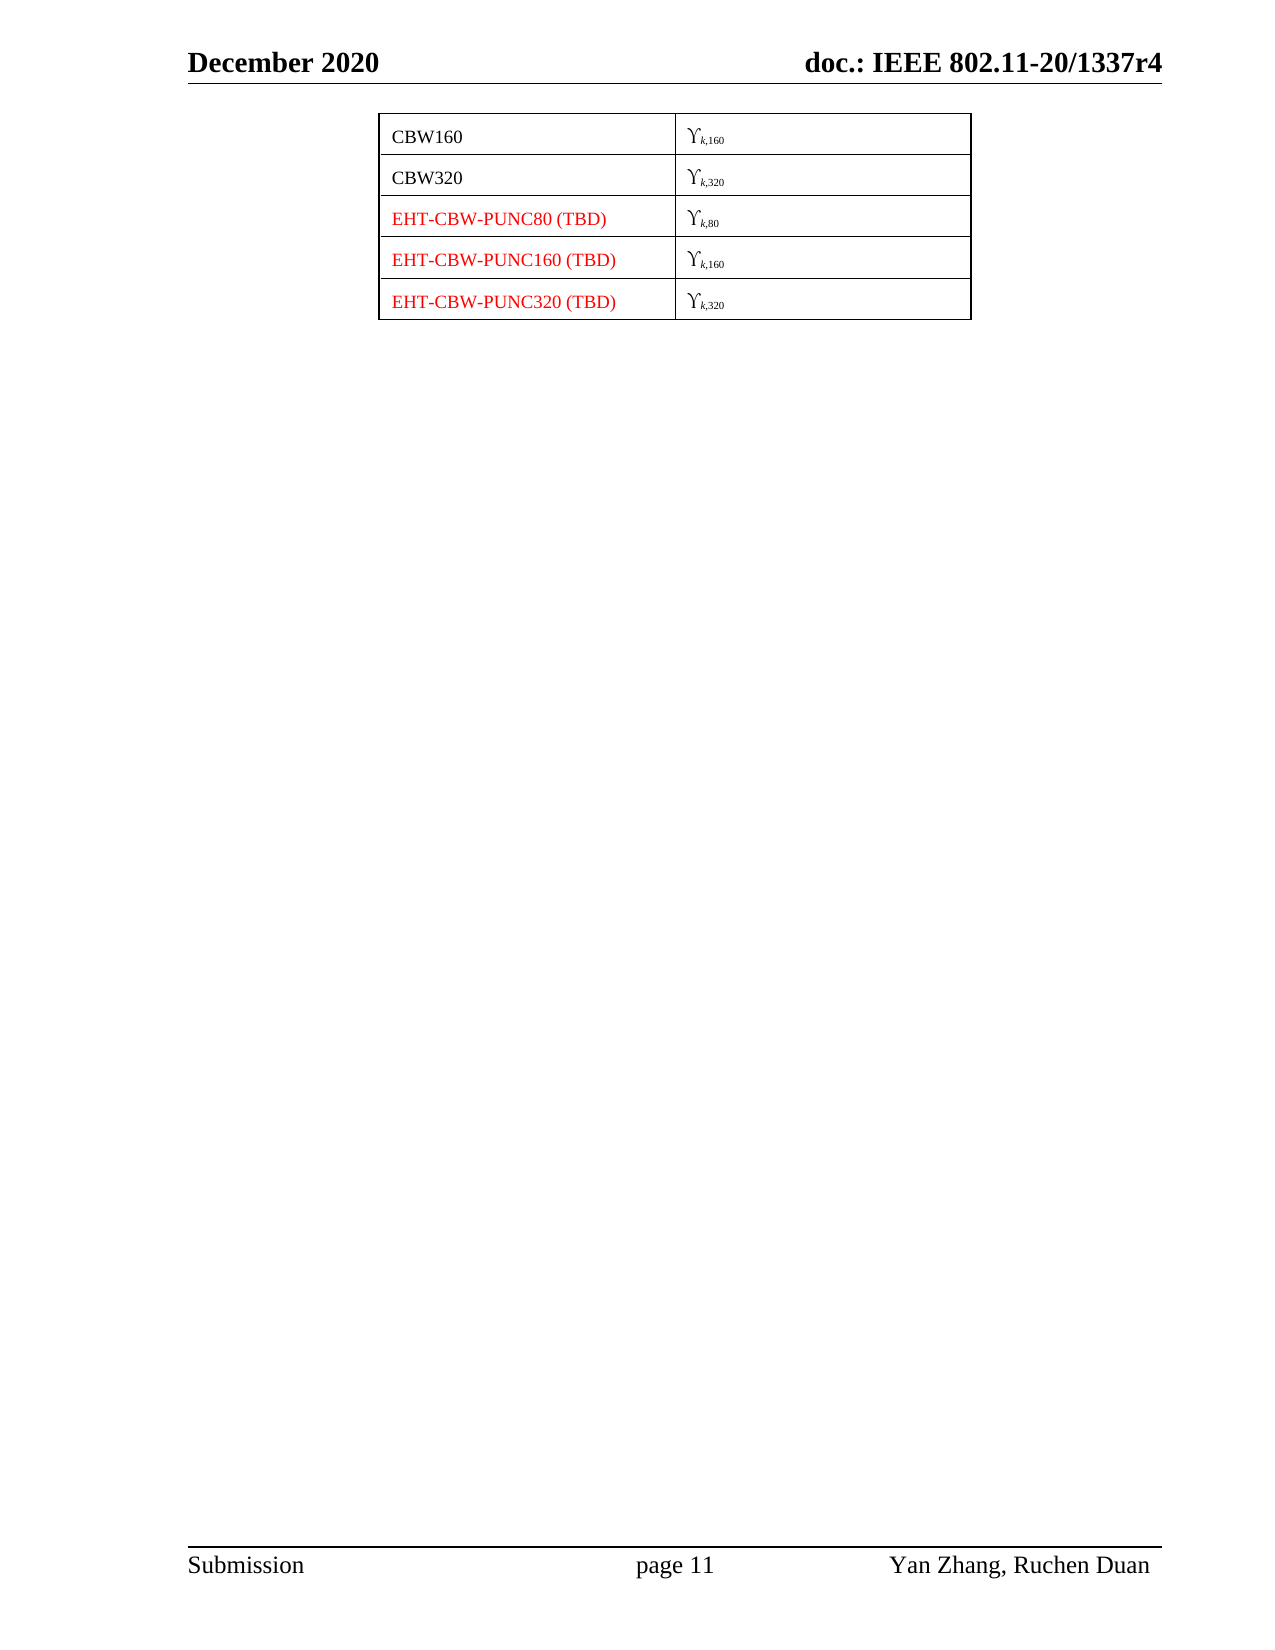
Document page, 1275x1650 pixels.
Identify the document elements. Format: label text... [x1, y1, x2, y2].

table_cell EHT-CBW-PUNC80 (TBD) [380, 196, 675, 236]
table_cell EHT-CBW-PUNC160 (TBD) [380, 237, 675, 277]
table_cell k,160 [676, 114, 970, 154]
table_cell k,320 [676, 155, 970, 195]
table_cell EHT-CBW-PUNC320 (TBD) [380, 279, 675, 319]
table_cell k,160 [676, 237, 970, 277]
table_cell k,80 [676, 196, 970, 236]
table_cell CBW320 [380, 155, 675, 195]
table_cell CBW160 [380, 114, 675, 154]
table_cell k,320 [676, 279, 970, 319]
